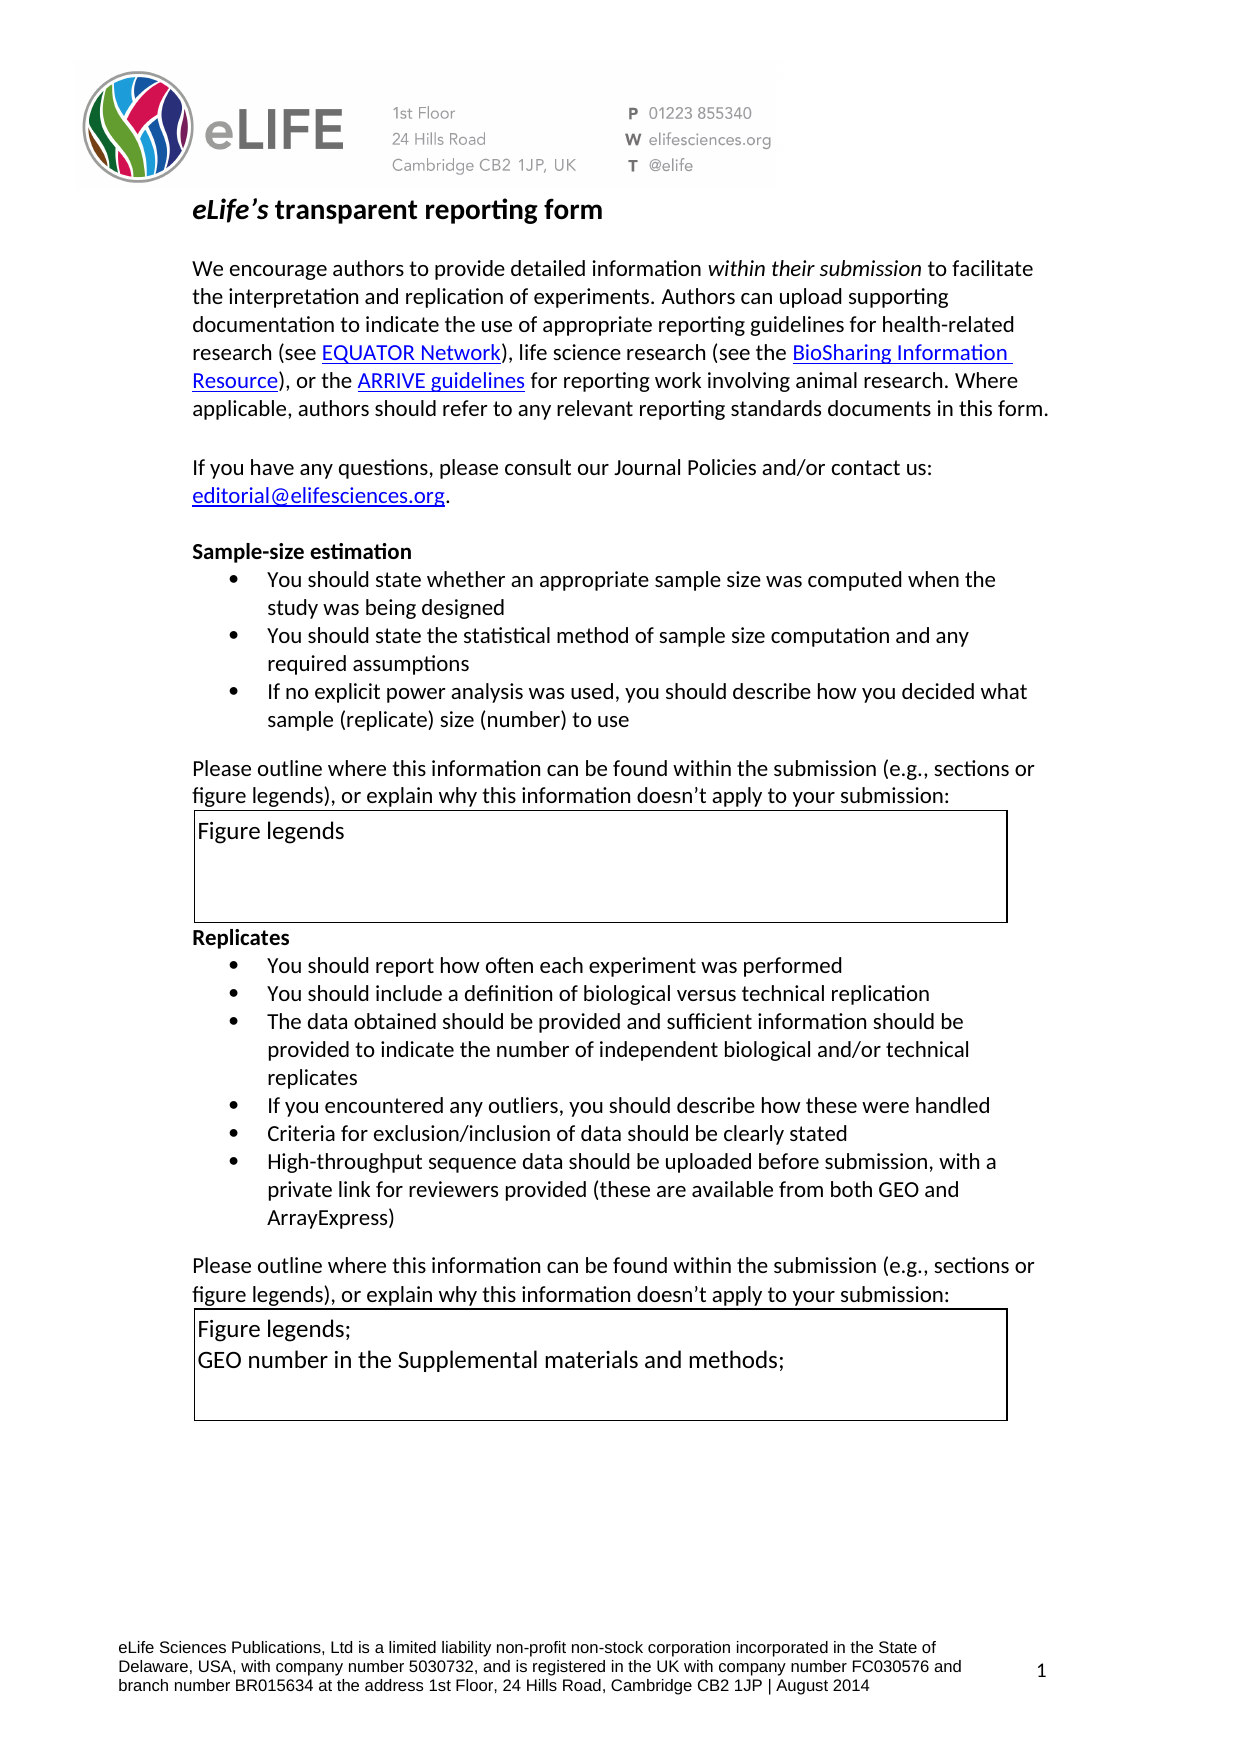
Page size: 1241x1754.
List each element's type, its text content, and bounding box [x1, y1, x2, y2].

text Figure legends; [195, 1311, 1006, 1344]
list You should report how often each experiment was performed [229, 951, 1053, 979]
text Figure legends [195, 813, 1006, 848]
list The data obtained should be provided and sufficient information should be provided to indicate the number of independent biological and/or technical replicates [229, 1007, 1053, 1091]
list If no explicit power analysis was used, you should describe how you decided what sample (replicate) size (number) to use [229, 677, 1053, 733]
text Sample-size estimation [192, 537, 1053, 565]
list If you encountered any outliers, you should describe how these were handled [229, 1091, 1053, 1119]
list You should include a definition of biological versus technical replication [229, 979, 1053, 1007]
text eLife’s transparent reporting form [192, 191, 1053, 226]
list You should state the statistical method of sample size computation and any required assumptions [229, 621, 1053, 677]
text Replicates [192, 838, 1053, 951]
text We encourage authors to provide detailed information within their submission to facilitate the interpretation and replication of experiments. Authors can upload supporting documentation to indicate the use of appropriate reporting guidelines for health-related research (see EQUATOR Network), life science research (see the BioSharing Information Resource), or the ARRIVE guidelines for reporting work involving animal research. Where applicable, authors should refer to any relevant reporting standards documents in this form. [192, 254, 1053, 423]
text If you have any questions, please consult our Journal Policies and/or contact us: editorial@elifesciences.org. [192, 453, 1053, 509]
text GEO number in the Supplemental materials and methods; [195, 1344, 1006, 1377]
picture [73, 59, 784, 191]
list You should state whether an appropriate sample size was computed when the study was being designed [229, 565, 1053, 621]
list High-throughput sequence data should be uploaded before submission, with a private link for reviewers provided (these are available from both GEO and ArrayExpress) [229, 1147, 1053, 1231]
list Criteria for exclusion/inclusion of data should be clearly stated [229, 1119, 1053, 1147]
